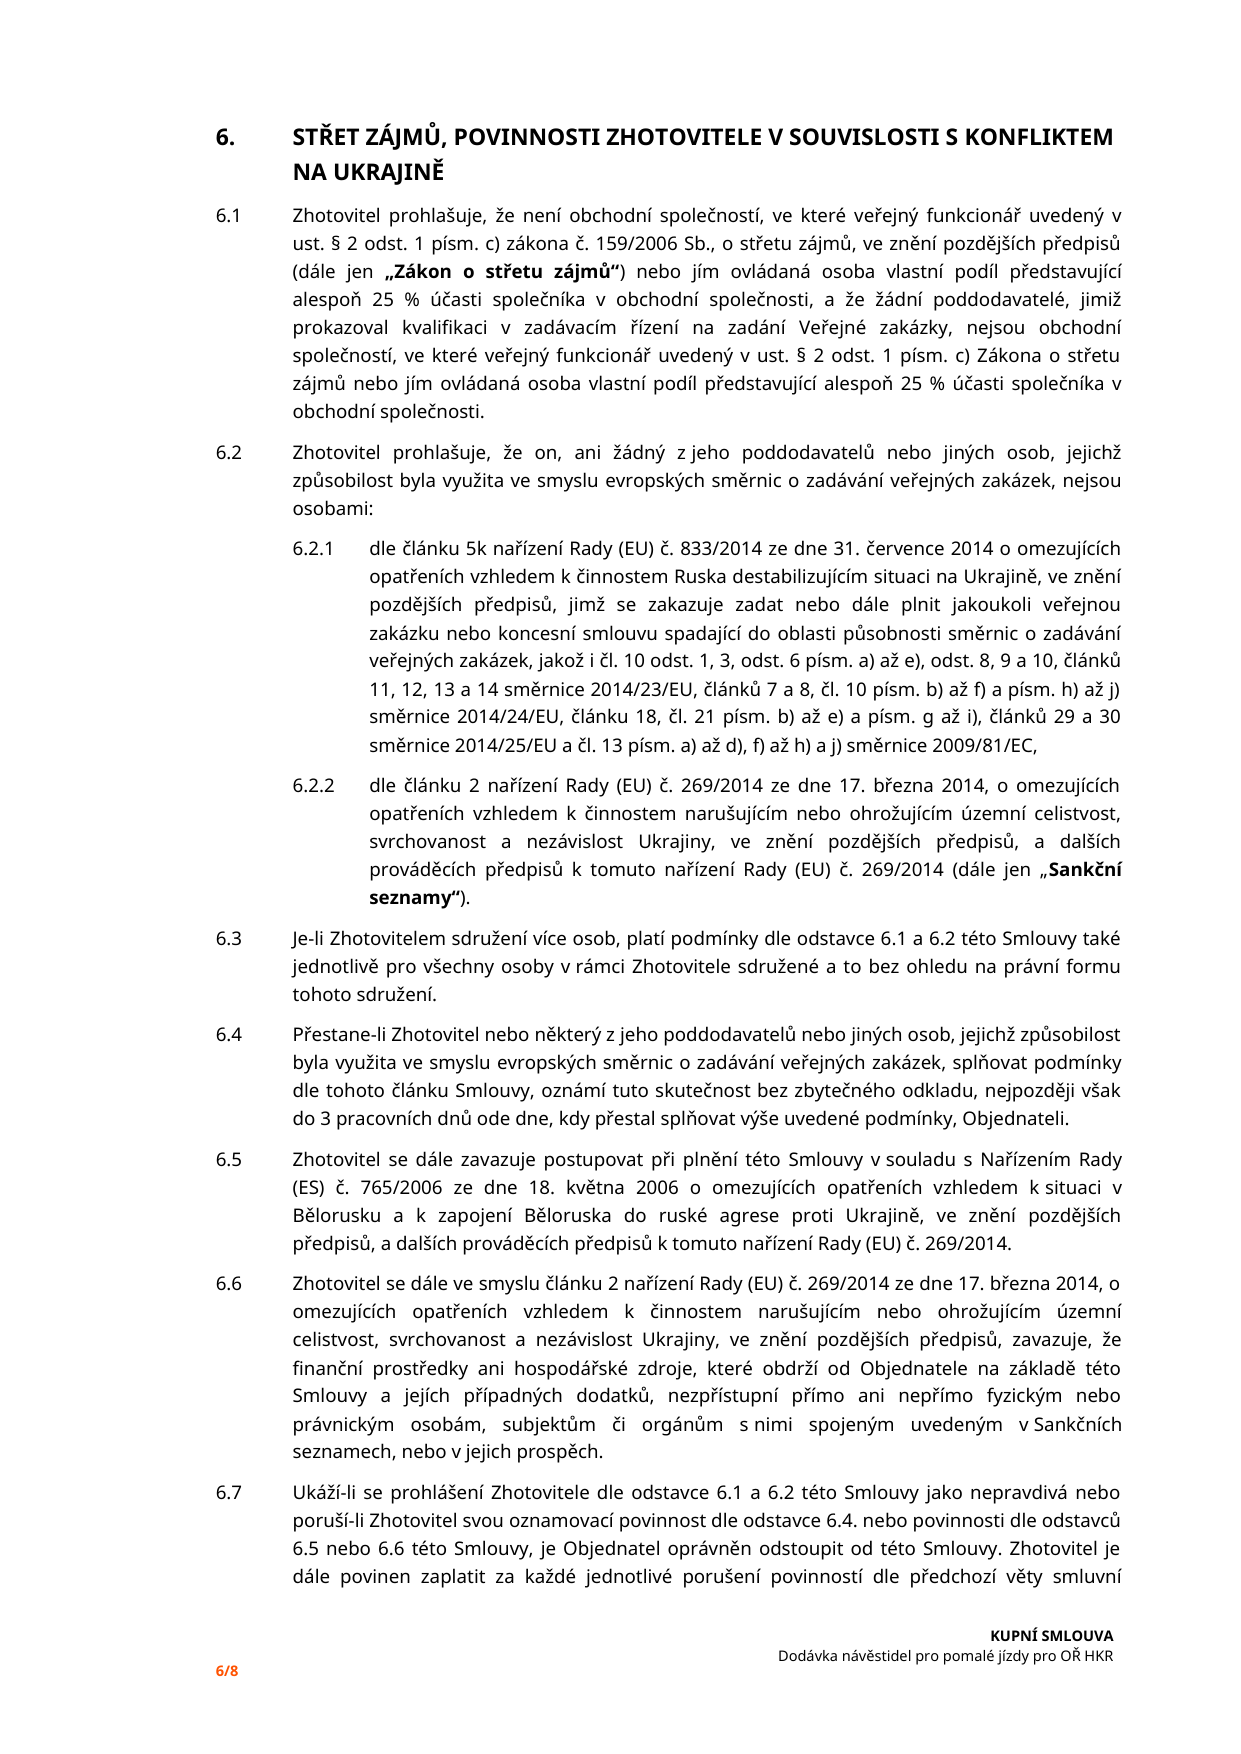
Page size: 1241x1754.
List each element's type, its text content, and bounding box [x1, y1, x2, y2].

text Přestane-li Zhotovitel nebo některý z jeho poddodavatelů nebo jiných osob, jejichž způsobilost byla využita ve smyslu evropských směrnic o zadávání veřejných zakázek, splňovat podmínky dle tohoto článku Smlouvy, oznámí tuto skutečnost bez zbytečného odkladu, nejpozději však do 3 pracovních dnů ode dne, kdy přestal splňovat výše uvedené podmínky, Objednateli. [216, 1022, 1122, 1131]
text Zhotovitel prohlašuje, že není obchodní společností, ve které veřejný funkcionář uvedený v ust. § 2 odst. 1 písm. c) zákona č. 159/2006 Sb., o střetu zájmů, ve znění pozdějších předpisů (dále jen „Zákon o střetu zájmů“) nebo jím ovládaná osoba vlastní podíl představující alespoň 25 % účasti společníka v obchodní společnosti, a že žádní poddodavatelé, jimiž prokazoval kvalifikaci v zadávacím řízení na zadání Veřejné zakázky, nejsou obchodní společností, ve které veřejný funkcionář uvedený v ust. § 2 odst. 1 písm. c) Zákona o střetu zájmů nebo jím ovládaná osoba vlastní podíl představující alespoň 25 % účasti společníka v obchodní společnosti. [216, 202, 1122, 424]
text Je-li Zhotovitelem sdružení více osob, platí podmínky dle odstavce 6.1 a 6.2 této Smlouvy také jednotlivě pro všechny osoby v rámci Zhotovitele sdružené a to bez ohledu na právní formu tohoto sdružení. [216, 925, 1122, 1007]
text Zhotovitel se dále zavazuje postupovat při plnění této Smlouvy v souladu s Nařízením Rady (ES) č. 765/2006 ze dne 18. května 2006 o omezujících opatřeních vzhledem k situaci v Bělorusku a k zapojení Běloruska do ruské agrese proti Ukrajině, ve znění pozdějších předpisů, a dalších prováděcích předpisů k tomuto nařízení Rady (EU) č. 269/2014. [216, 1146, 1122, 1256]
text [216, 1479, 1122, 1589]
text STŘET zájmů, povinnosti Zhotovitele v souvislosti s konfliktem na Ukrajině [216, 121, 1122, 187]
text dle článku 2 nařízení Rady (EU) č. 269/2014 ze dne 17. března 2014, o omezujících opatřeních vzhledem k činnostem narušujícím nebo ohrožujícím územní celistvost, svrchovanost a nezávislost Ukrajiny, ve znění pozdějších předpisů, a dalších prováděcích předpisů k tomuto nařízení Rady (EU) č. 269/2014 (dále jen „Sankční seznamy“). [292, 772, 1122, 910]
text dle článku 5k nařízení Rady (EU) č. 833/2014 ze dne 31. července 2014 o omezujících opatřeních vzhledem k činnostem Ruska destabilizujícím situaci na Ukrajině, ve znění pozdějších předpisů, jimž se zakazuje zadat nebo dále plnit jakoukoli veřejnou zakázku nebo koncesní smlouvu spadající do oblasti působnosti směrnic o zadávání veřejných zakázek, jakož i čl. 10 odst. 1, 3, odst. 6 písm. a) až e), odst. 8, 9 a 10, článků 11, 12, 13 a 14 směrnice 2014/23/EU, článků 7 a 8, čl. 10 písm. b) až f) a písm. h) až j) směrnice 2014/24/EU, článku 18, čl. 21 písm. b) až e) a písm. g až i), článků 29 a 30 směrnice 2014/25/EU a čl. 13 písm. a) až d), f) až h) a j) směrnice 2009/81/EC, [292, 536, 1122, 757]
text Zhotovitel prohlašuje, že on, ani žádný z jeho poddodavatelů nebo jiných osob, jejichž způsobilost byla využita ve smyslu evropských směrnic o zadávání veřejných zakázek, nejsou osobami: [216, 439, 1122, 521]
text Zhotovitel se dále ve smyslu článku 2 nařízení Rady (EU) č. 269/2014 ze dne 17. března 2014, o omezujících opatřeních vzhledem k činnostem narušujícím nebo ohrožujícím územní celistvost, svrchovanost a nezávislost Ukrajiny, ve znění pozdějších předpisů, zavazuje, že finanční prostředky ani hospodářské zdroje, které obdrží od Objednatele na základě této Smlouvy a jejích případných dodatků, nezpřístupní přímo ani nepřímo fyzickým nebo právnickým osobám, subjektům či orgánům s nimi spojeným uvedeným v Sankčních seznamech, nebo v jejich prospěch. [216, 1271, 1122, 1464]
